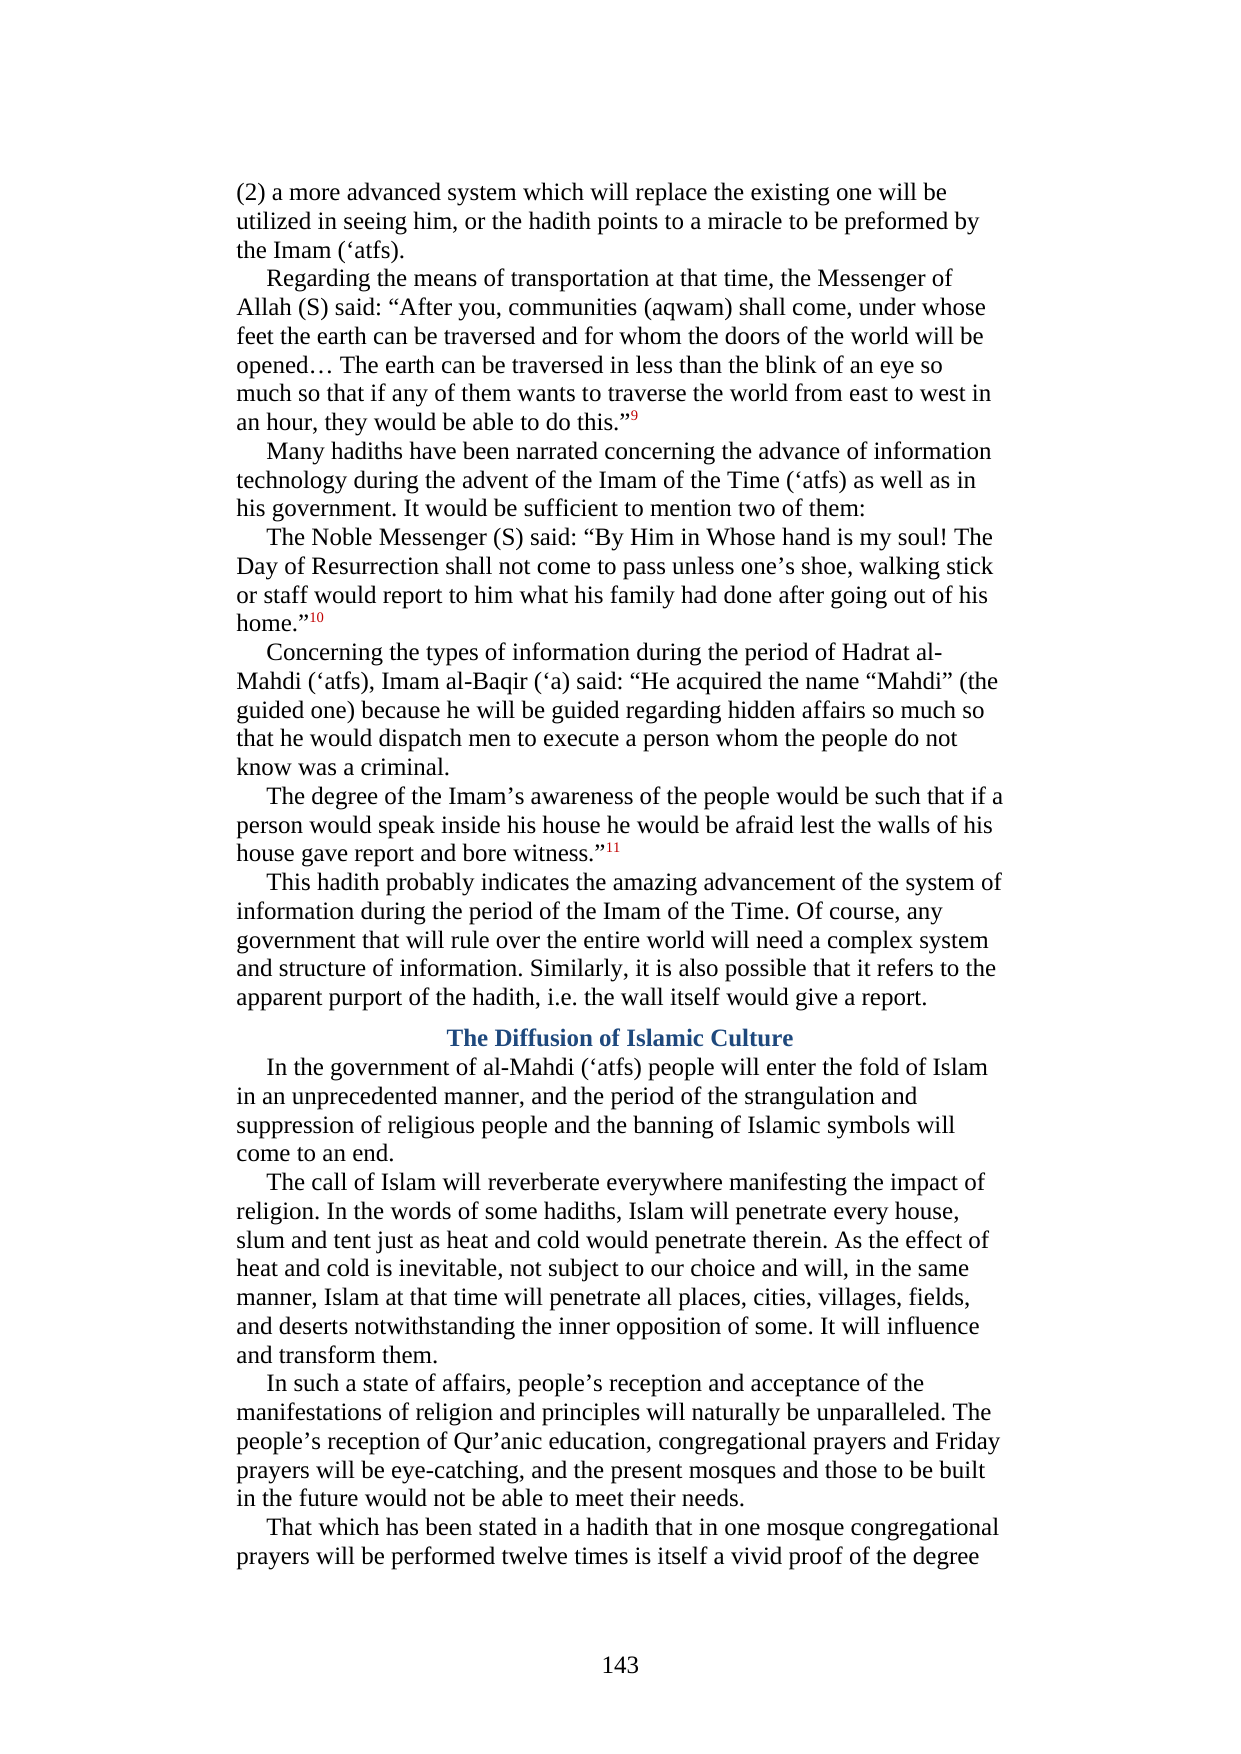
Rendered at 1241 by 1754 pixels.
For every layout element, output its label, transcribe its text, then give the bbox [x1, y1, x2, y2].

subtitle The Diffusion of Islamic Culture [236, 1023, 1004, 1052]
text Regarding the means of transportation at that time, the Messenger of Allah (S) said: “After you, communities (aqwam) shall come, under whose feet the earth can be traversed and for whom the doors of the world will be opened… The earth can be traversed in less than the blink of an eye so much so that if any of them wants to traverse the world from east to west in an hour, they would be able to do this.”9 [236, 263, 1004, 436]
text In the government of al-Mahdi (‘atfs) people will enter the fold of Islam in an unprecedented manner, and the period of the strangulation and suppression of religious people and the banning of Islamic symbols will come to an end. [236, 1052, 1004, 1167]
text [236, 1512, 1004, 1570]
text Concerning the types of information during the period of Hadrat al-Mahdi (‘atfs), Imam al-Baqir (‘a) said: “He acquired the name “Mahdi” (the guided one) because he will be guided regarding hidden affairs so much so that he would dispatch men to execute a person whom the people do not know was a criminal. [236, 637, 1004, 781]
text The degree of the Imam’s awareness of the people would be such that if a person would speak inside his house he would be afraid lest the walls of his house gave report and bore witness.”11 [236, 781, 1004, 867]
text This hadith probably indicates the amazing advancement of the system of information during the period of the Imam of the Time. Of course, any government that will rule over the entire world will need a complex system and structure of information. Similarly, it is also possible that it refers to the apparent purport of the hadith, i.e. the wall itself would give a report. [236, 867, 1004, 1011]
text Many hadiths have been narrated concerning the advance of information technology during the advent of the Imam of the Time (‘atfs) as well as in his government. It would be sufficient to mention two of them: [236, 436, 1004, 522]
text The Noble Messenger (S) said: “By Him in Whose hand is my soul! The Day of Resurrection shall not come to pass unless one’s shoe, walking stick or staff would report to him what his family had done after going out of his home.”10 [236, 522, 1004, 637]
text The call of Islam will reverberate everywhere manifesting the impact of religion. In the words of some hadiths, Islam will penetrate every house, slum and tent just as heat and cold would penetrate therein. As the effect of heat and cold is inevitable, not subject to our choice and will, in the same manner, Islam at that time will penetrate all places, cities, villages, fields, and deserts notwithstanding the inner opposition of some. It will influence and transform them. [236, 1167, 1004, 1368]
text In such a state of affairs, people’s reception and acceptance of the manifestations of religion and principles will naturally be unparalleled. The people’s reception of Qur’anic education, congregational prayers and Friday prayers will be eye-catching, and the present mosques and those to be built in the future would not be able to meet their needs. [236, 1368, 1004, 1512]
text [236, 177, 1004, 263]
